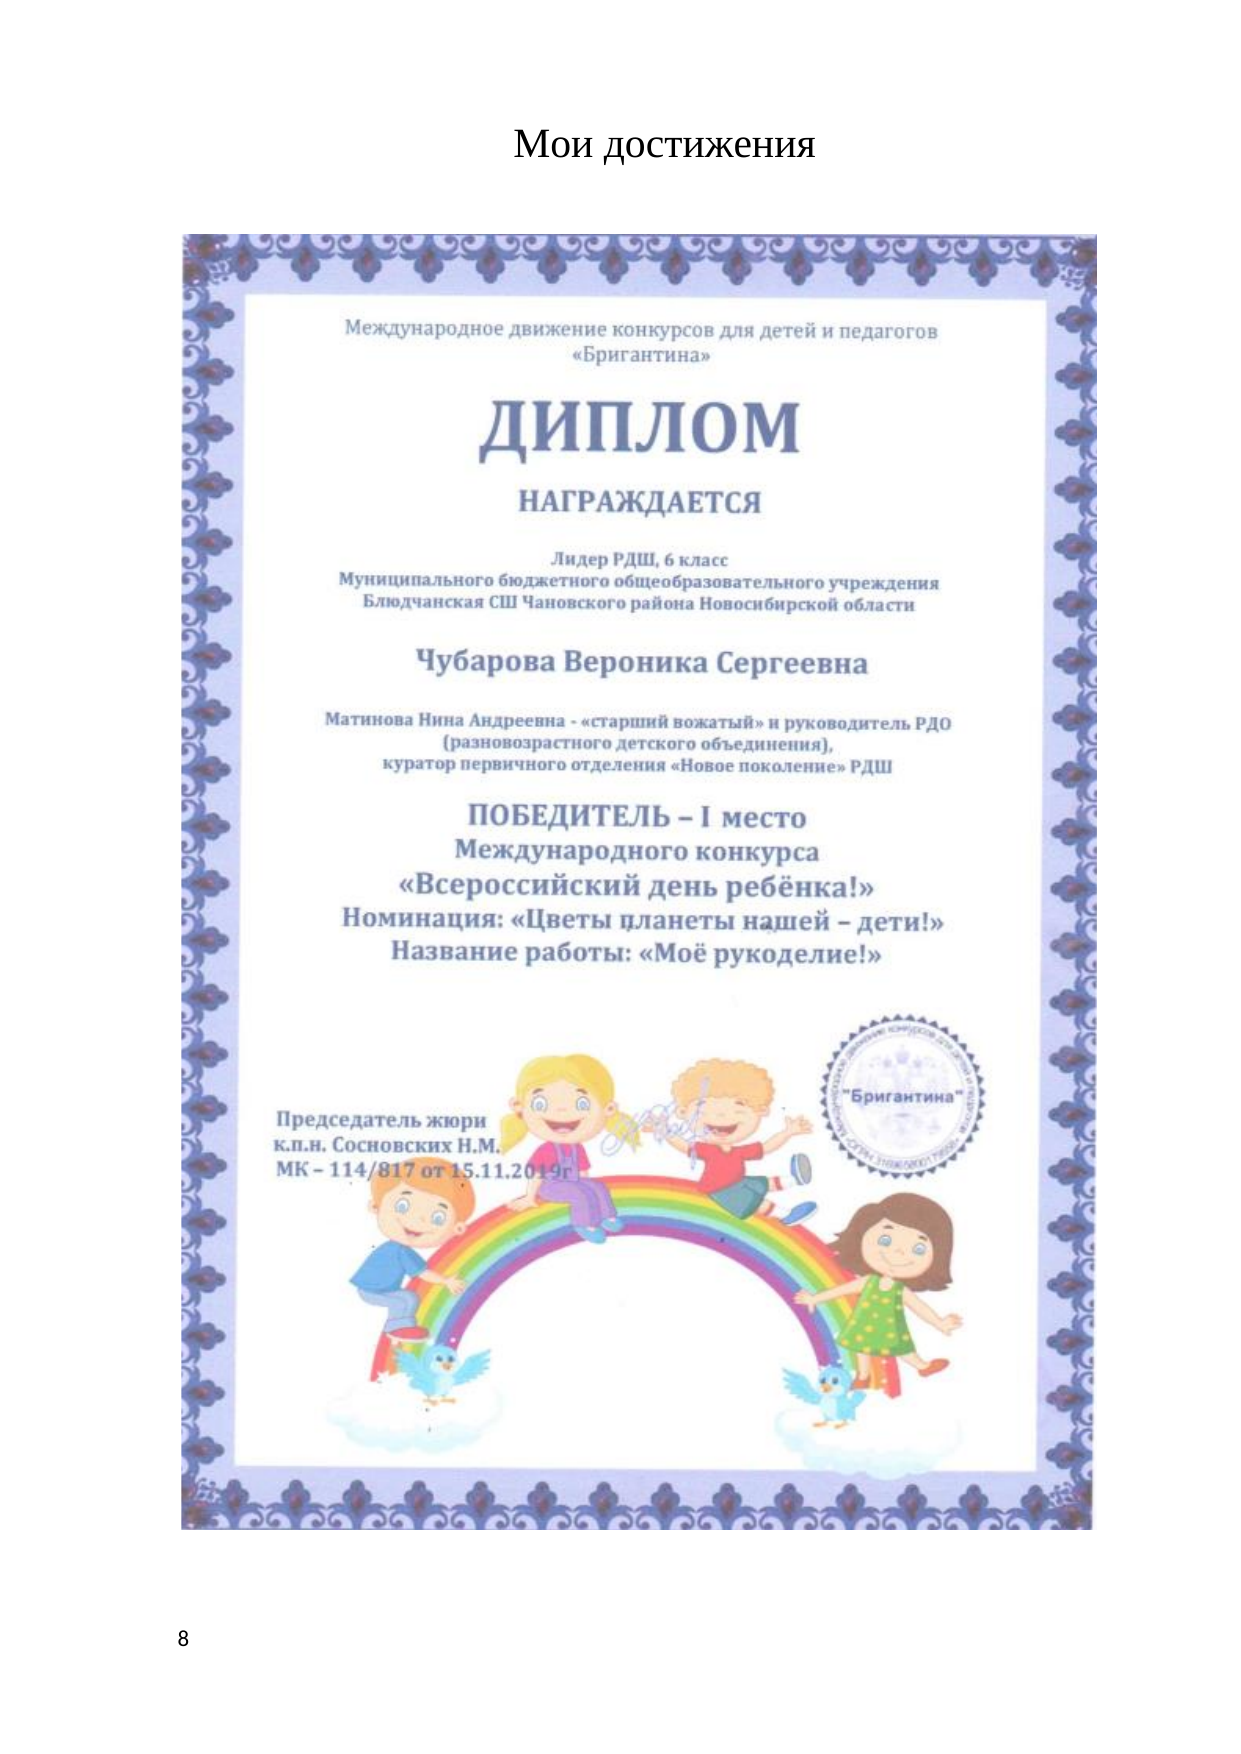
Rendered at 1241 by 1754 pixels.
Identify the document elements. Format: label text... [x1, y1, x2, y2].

text Мои достижения [177, 118, 1152, 166]
picture [181, 234, 1097, 1530]
